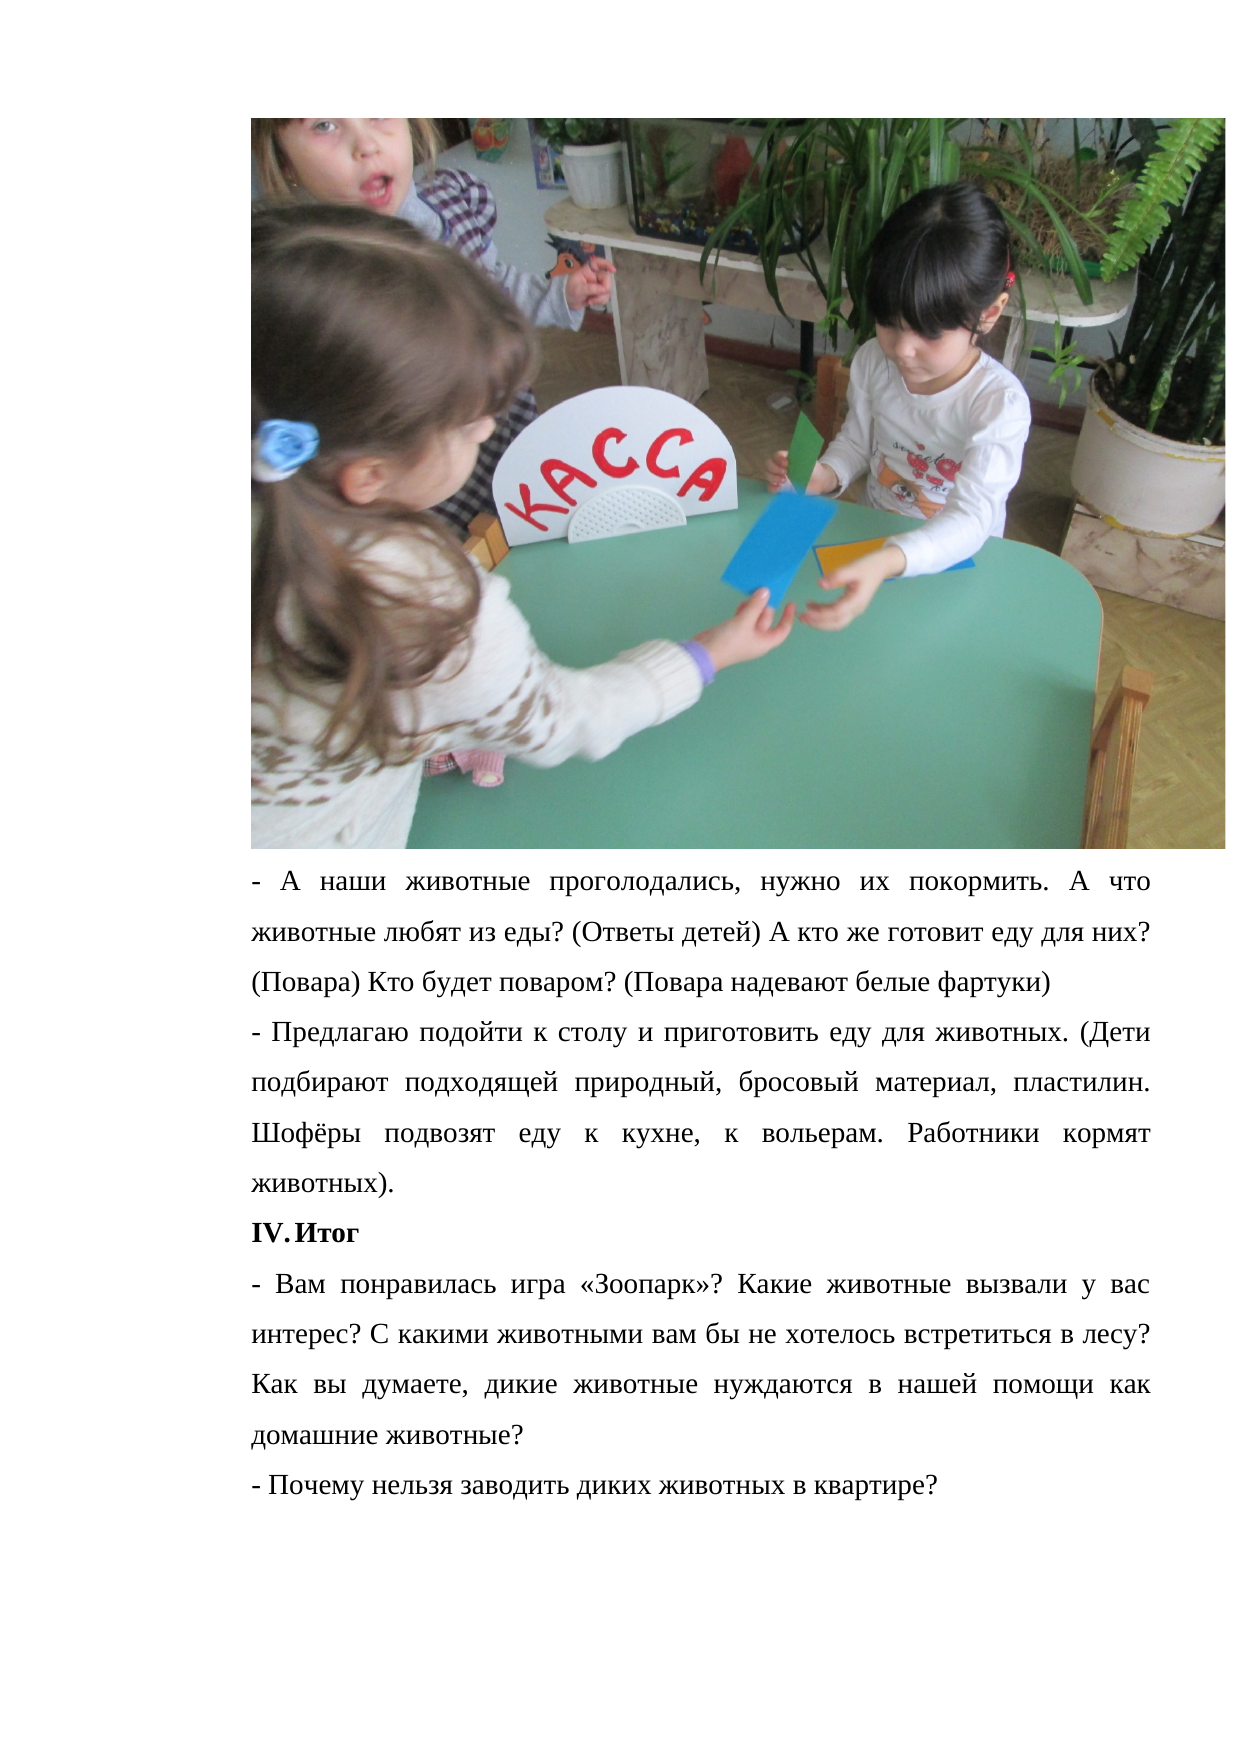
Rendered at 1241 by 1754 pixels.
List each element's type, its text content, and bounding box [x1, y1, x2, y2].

text - Предлагаю подойти к столу и приготовить еду для животных. (Дети подбирают подходящей природный, бросовый материал, пластилин. Шофёры подвозят еду к кухне, к вольерам. Работники кормят животных). [251, 1014, 1152, 1199]
text - А наши животные проголодались, нужно их покормить. А что животные любят из еды? (Ответы детей) А кто же готовит еду для них? (Повара) Кто будет поваром? (Повара надевают белые фартуки) [251, 863, 1152, 997]
text IV. Итог [251, 1216, 1152, 1249]
text - Вам понравилась игра «Зоопарк»? Какие животные вызвали у вас интерес? С какими животными вам бы не хотелось встретиться в лесу? Как вы думаете, дикие животные нуждаются в нашей помощи как домашние животные? [251, 1266, 1152, 1450]
text - Почему нельзя заводить диких животных в квартире? [251, 1467, 1152, 1501]
picture [251, 118, 1226, 849]
